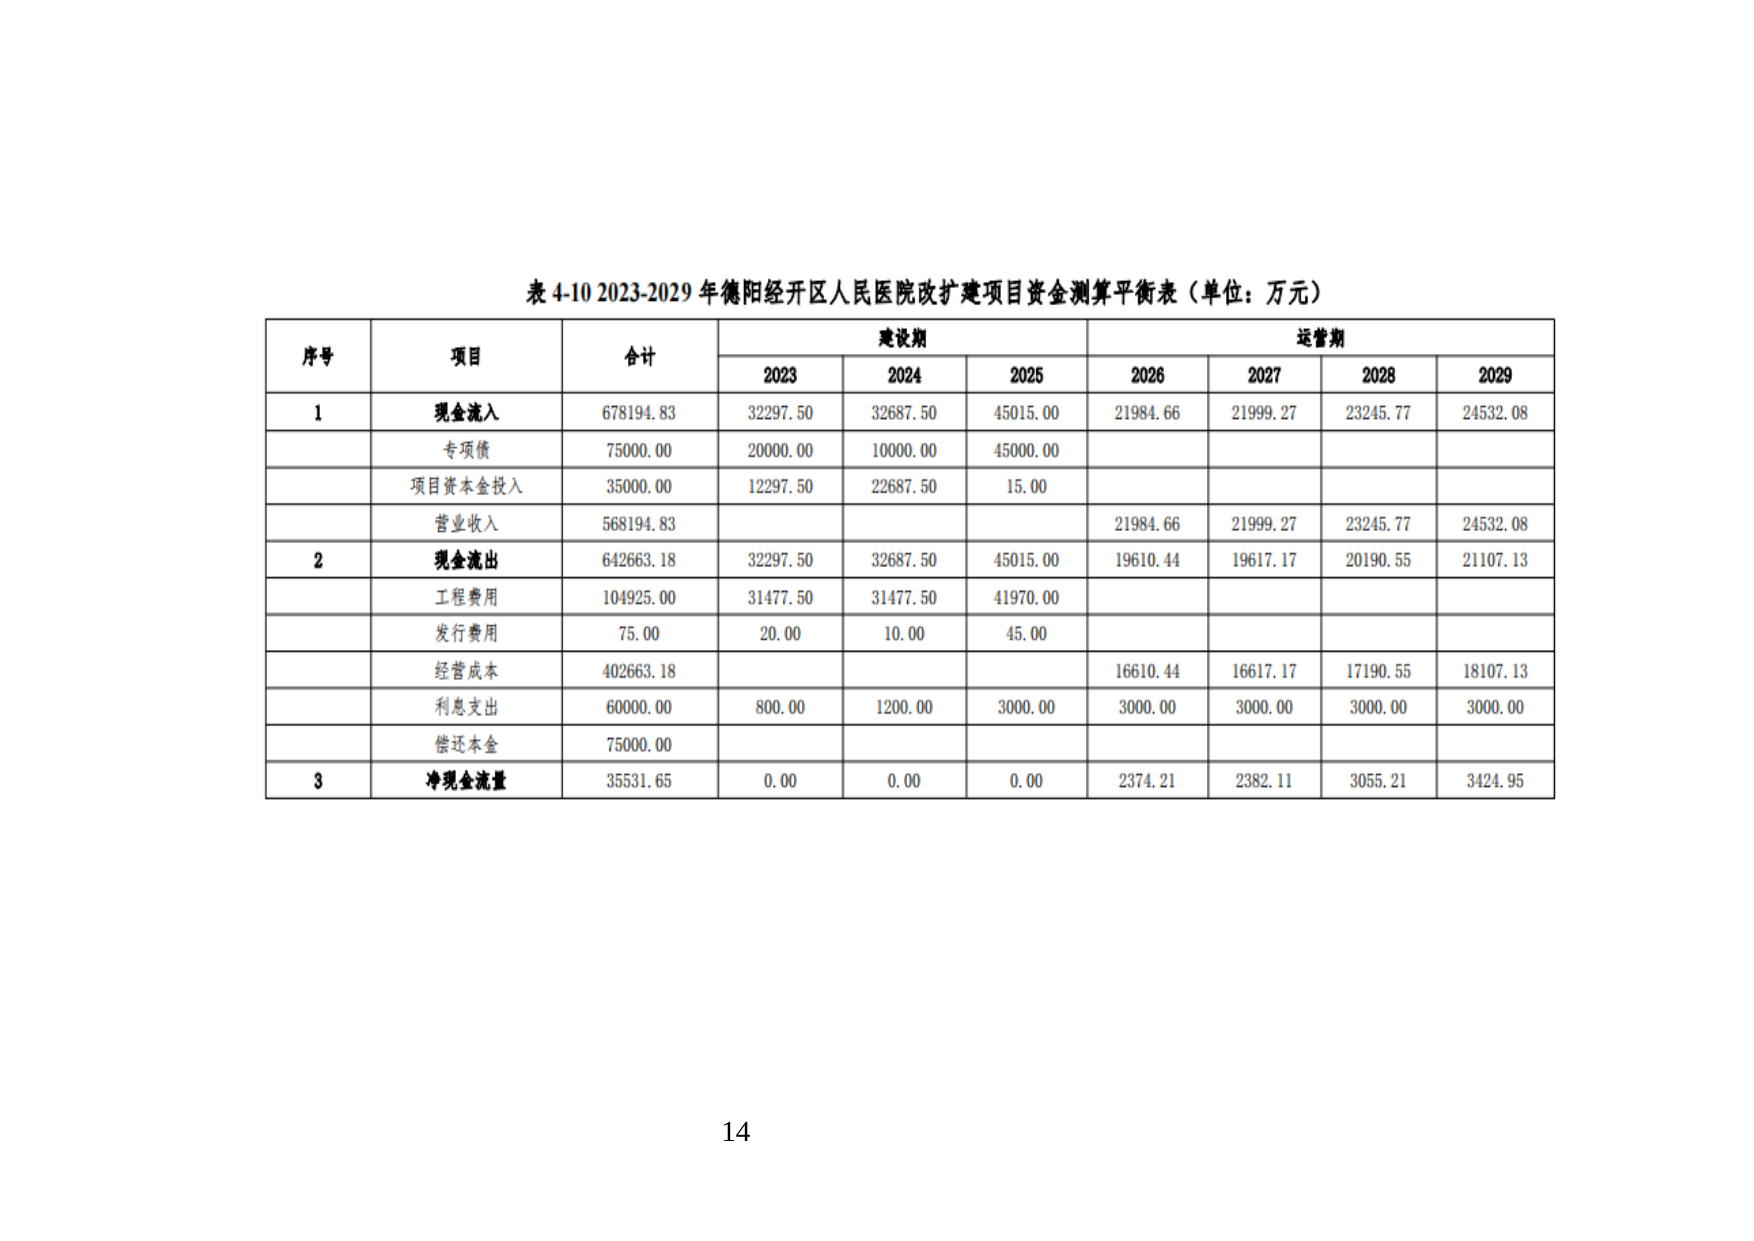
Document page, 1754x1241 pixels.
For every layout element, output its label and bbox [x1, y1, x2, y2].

picture [222, 240, 1607, 863]
